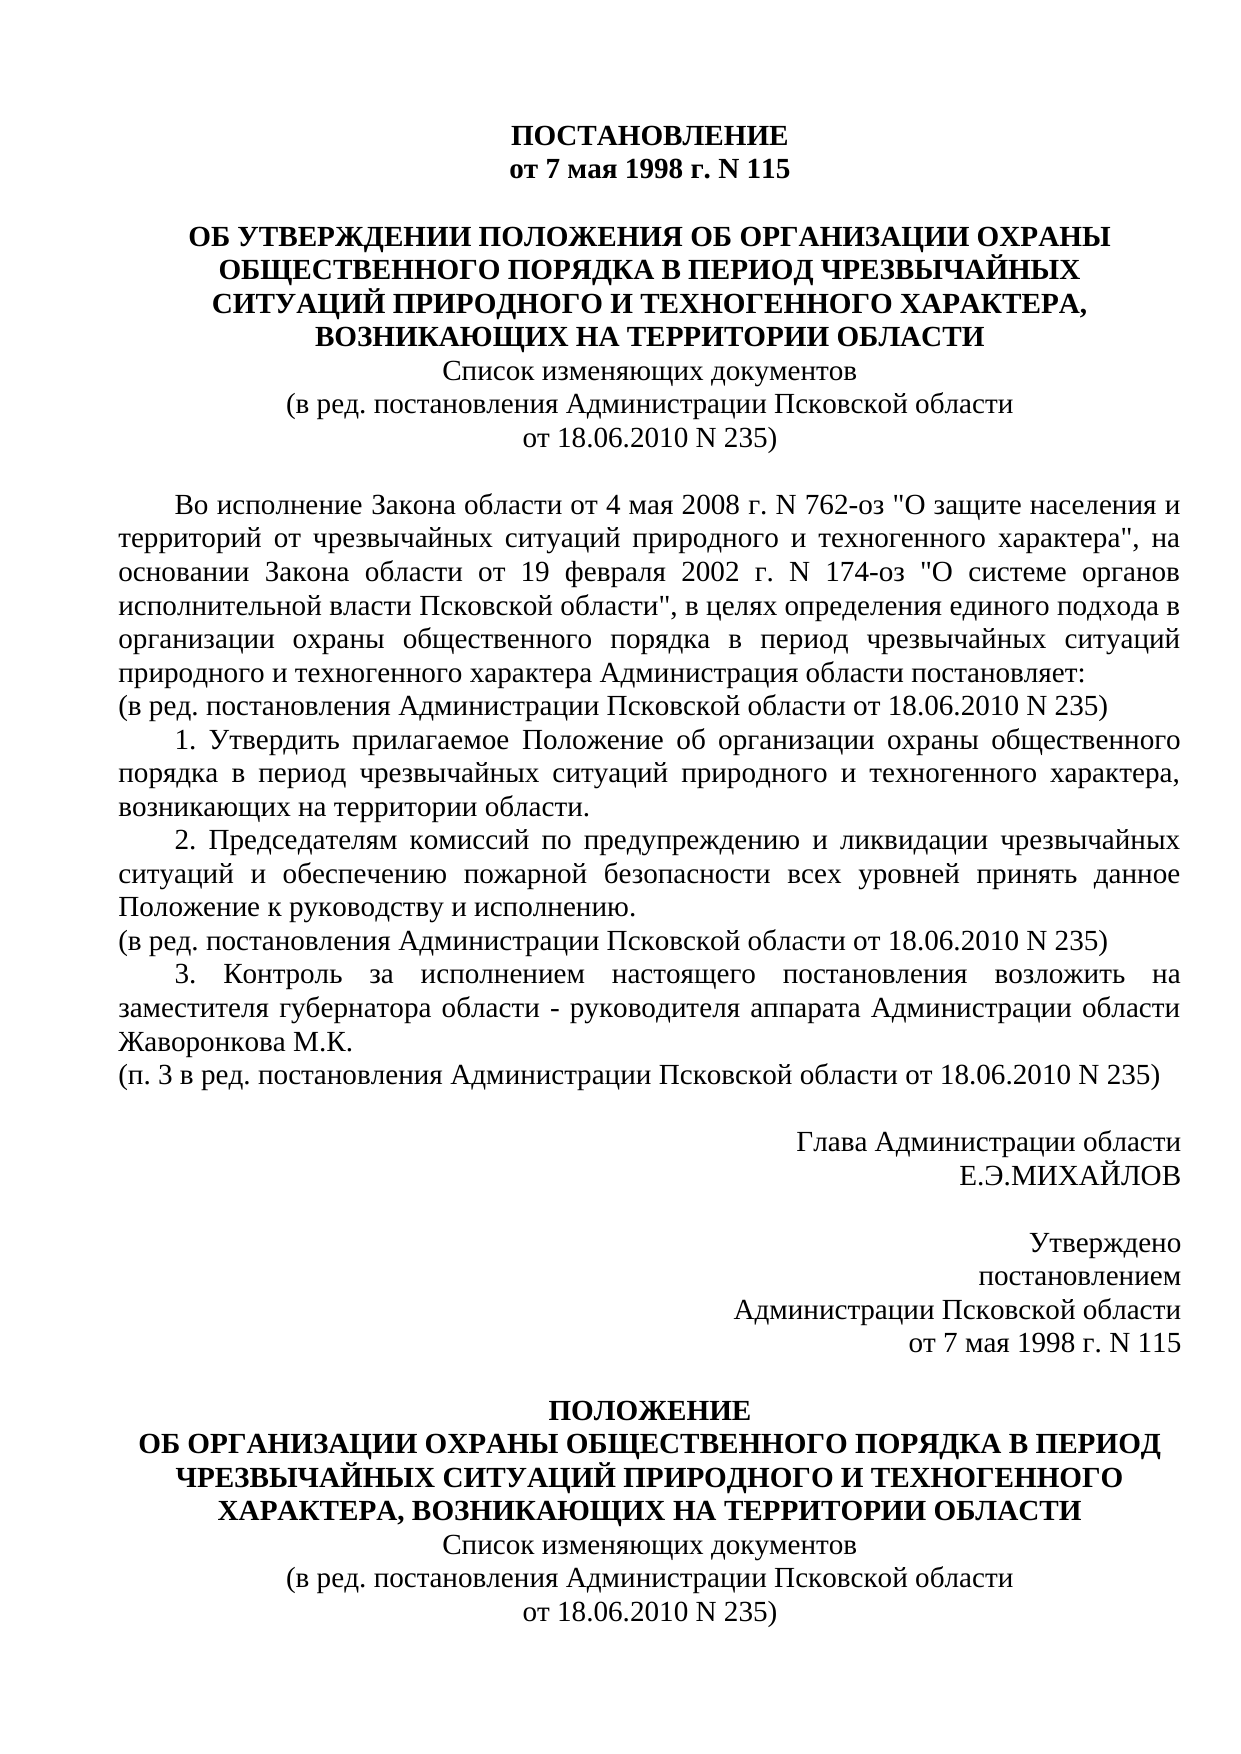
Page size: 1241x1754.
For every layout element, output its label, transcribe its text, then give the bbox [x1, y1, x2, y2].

text (в ред. постановления Администрации Псковской области от 18.06.2010 N 235) [118, 923, 1181, 957]
text от 18.06.2010 N 235) [118, 420, 1181, 453]
text Администрации Псковской области [118, 1292, 1181, 1326]
text постановлением [118, 1258, 1181, 1292]
text Список изменяющих документов [118, 1527, 1181, 1560]
title ЧРЕЗВЫЧАЙНЫХ СИТУАЦИЙ ПРИРОДНОГО И ТЕХНОГЕННОГО [118, 1460, 1181, 1493]
text Е.Э.МИХАЙЛОВ [118, 1158, 1181, 1191]
title СИТУАЦИЙ ПРИРОДНОГО И ТЕХНОГЕННОГО ХАРАКТЕРА, [118, 286, 1181, 319]
text от 7 мая 1998 г. N 115 [118, 1326, 1181, 1359]
text Во исполнение Закона области от 4 мая 2008 г. N 762-оз "О защите населения и территорий от чрезвычайных ситуаций природного и техногенного характера", на основании Закона области от 19 февраля 2002 г. N 174-оз "О системе органов исполнительной власти Псковской области", в целях определения единого подхода в организации охраны общественного порядка в период чрезвычайных ситуаций природного и техногенного характера Администрация области постановляет: [118, 487, 1181, 688]
title ХАРАКТЕРА, ВОЗНИКАЮЩИХ НА ТЕРРИТОРИИ ОБЛАСТИ [118, 1493, 1181, 1527]
title ОБ ОРГАНИЗАЦИИ ОХРАНЫ ОБЩЕСТВЕННОГО ПОРЯДКА В ПЕРИОД [118, 1426, 1181, 1460]
text от 18.06.2010 N 235) [118, 1594, 1181, 1627]
text (в ред. постановления Администрации Псковской области [118, 386, 1181, 420]
text 1. Утвердить прилагаемое Положение об организации охраны общественного порядка в период чрезвычайных ситуаций природного и техногенного характера, возникающих на территории области. [118, 722, 1181, 822]
text Утверждено [118, 1225, 1181, 1258]
title ВОЗНИКАЮЩИХ НА ТЕРРИТОРИИ ОБЛАСТИ [118, 319, 1181, 353]
title ПОСТАНОВЛЕНИЕ [118, 118, 1181, 152]
text (п. 3 в ред. постановления Администрации Псковской области от 18.06.2010 N 235) [118, 1057, 1181, 1091]
text Глава Администрации области [118, 1124, 1181, 1158]
text 2. Председателям комиссий по предупреждению и ликвидации чрезвычайных ситуаций и обеспечению пожарной безопасности всех уровней принять данное Положение к руководству и исполнению. [118, 822, 1181, 923]
title ПОЛОЖЕНИЕ [118, 1393, 1181, 1426]
text (в ред. постановления Администрации Псковской области от 18.06.2010 N 235) [118, 688, 1181, 722]
text Список изменяющих документов [118, 353, 1181, 386]
title ОБ УТВЕРЖДЕНИИ ПОЛОЖЕНИЯ ОБ ОРГАНИЗАЦИИ ОХРАНЫ [118, 219, 1181, 252]
text 3. Контроль за исполнением настоящего постановления возложить на заместителя губернатора области - руководителя аппарата Администрации области Жаворонкова М.К. [118, 957, 1181, 1057]
title ОБЩЕСТВЕННОГО ПОРЯДКА В ПЕРИОД ЧРЕЗВЫЧАЙНЫХ [118, 252, 1181, 286]
text (в ред. постановления Администрации Псковской области [118, 1560, 1181, 1594]
title от 7 мая 1998 г. N 115 [118, 152, 1181, 185]
